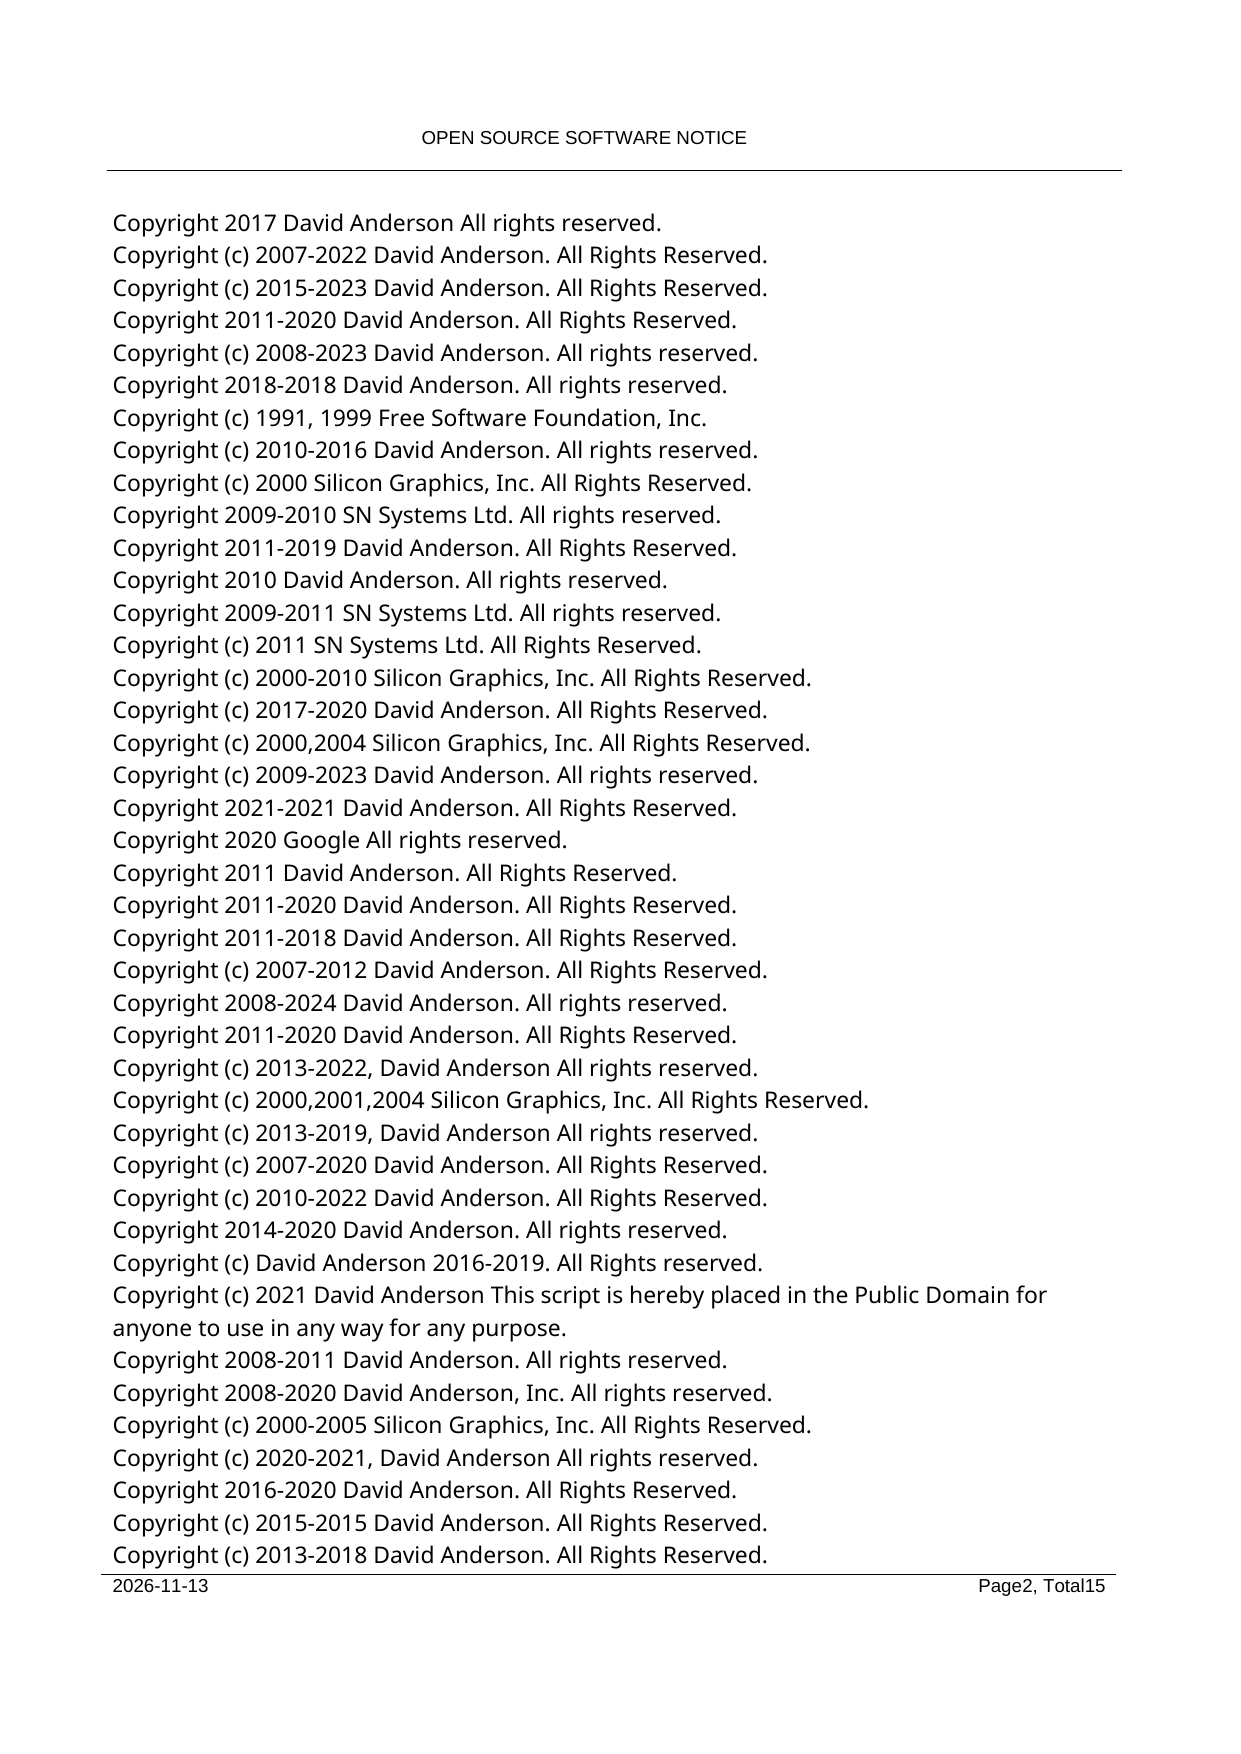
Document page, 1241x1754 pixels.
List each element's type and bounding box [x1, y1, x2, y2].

text [112, 206, 1128, 1571]
